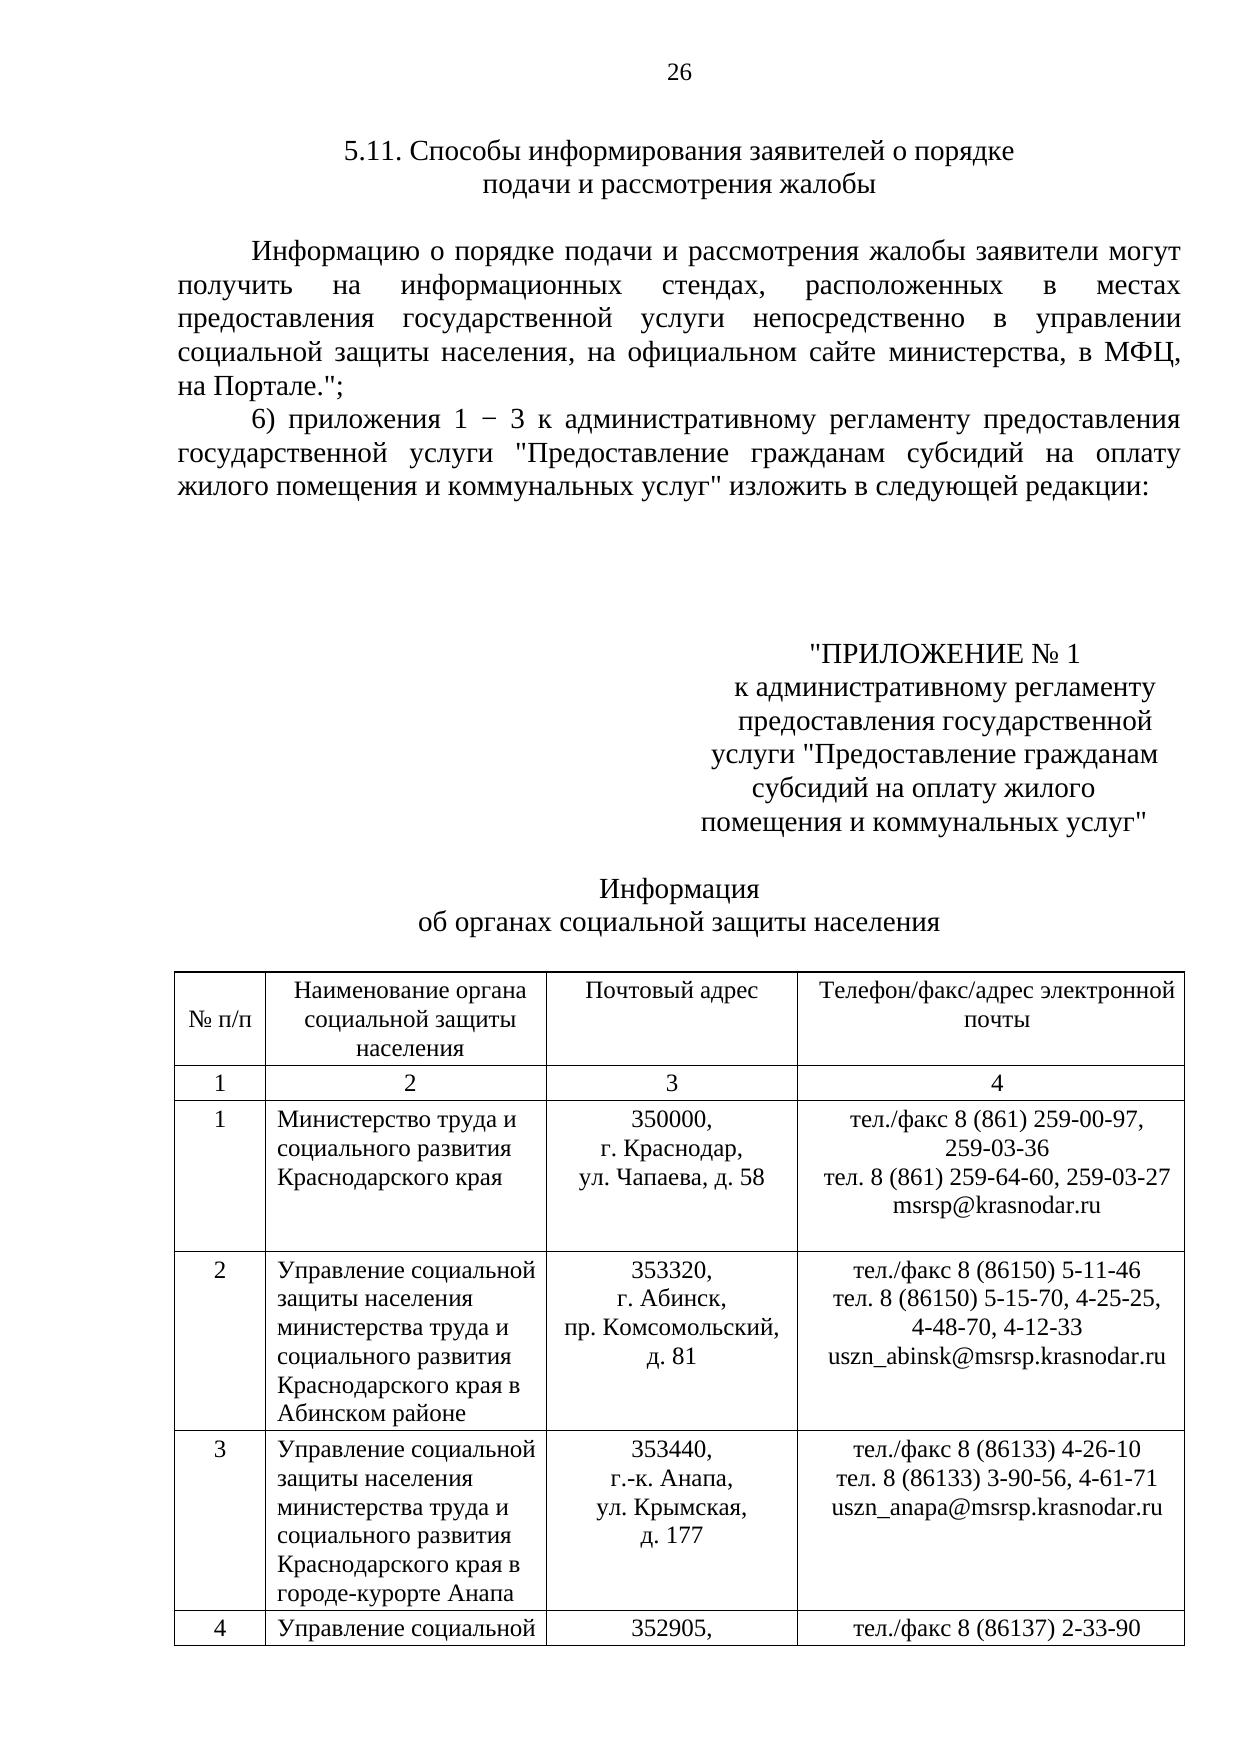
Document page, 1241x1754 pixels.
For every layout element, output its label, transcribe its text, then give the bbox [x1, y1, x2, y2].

text подачи и рассмотрения жалобы [177, 166, 1181, 200]
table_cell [798, 1611, 1184, 1645]
table_cell 353440, г.-к. Анапа, ул. Крымская, д. 177 [547, 1431, 797, 1609]
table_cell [266, 1611, 546, 1645]
text Информацию о порядке подачи и рассмотрения жалобы заявители могут получить на информационных стендах, расположенных в местах предоставления государственной услуги непосредственно в управлении социальной защиты населения, на официальном сайте министерства, в МФЦ, на Портале."; [177, 233, 1181, 401]
table_cell 2 [266, 1066, 546, 1100]
table_cell 2 [175, 1252, 265, 1430]
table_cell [547, 1611, 797, 1645]
text 6) приложения 1 − 3 к административному регламенту предоставления государственной услуги "Предоставление гражданам субсидий на оплату жилого помещения и коммунальных услуг" изложить в следующей редакции: [177, 401, 1181, 502]
table_header Телефон/факс/адрес электронной почты [798, 973, 1184, 1064]
text услуги "Предоставление гражданам [177, 737, 1181, 770]
text помещения и коммунальных услуг" [177, 804, 1181, 837]
table_cell тел./факс 8 (86150) 5-11-46 тел. 8 (86150) 5-15-70, 4-25-25, 4-48-70, 4-12-33 uszn_abinsk@msrsp.krasnodar.ru [798, 1252, 1184, 1430]
text субсидий на оплату жилого [177, 770, 1181, 804]
table_cell 1 [175, 1101, 265, 1251]
table_cell тел./факс 8 (861) 259-00-97, 259-03-36 тел. 8 (861) 259-64-60, 259-03-27 msrsp@krasnodar.ru [798, 1101, 1184, 1251]
table_cell 353320, г. Абинск, пр. Комсомольский, д. 81 [547, 1252, 797, 1430]
text к административному регламенту [709, 669, 1181, 703]
text Информация [177, 871, 1181, 904]
table_cell Управление социальной защиты населения министерства труда и социального развития Краснодарского края в городе-курорте Анапа [266, 1431, 546, 1609]
table_cell Министерство труда и социального развития Краснодарского края [266, 1101, 546, 1251]
table_cell 4 [798, 1066, 1184, 1100]
text предоставления государственной [709, 703, 1181, 737]
table_cell тел./факс 8 (86133) 4-26-10 тел. 8 (86133) 3-90-56, 4-61-71 uszn_anapa@msrsp.krasnodar.ru [798, 1431, 1184, 1609]
table_cell 4 [175, 1611, 265, 1645]
table_header № п/п [175, 973, 265, 1064]
table_header Наименование органа социальной защиты населения [266, 973, 546, 1064]
table_cell 3 [175, 1431, 265, 1609]
table_cell 350000, г. Краснодар, ул. Чапаева, д. 58 [547, 1101, 797, 1251]
table_cell 3 [547, 1066, 797, 1100]
text об органах социальной защиты населения [177, 904, 1181, 938]
table_cell Управление социальной защиты населения министерства труда и социального развития Краснодарского края в Абинском районе [266, 1252, 546, 1430]
table_header Почтовый адрес [547, 973, 797, 1064]
text 5.11. Способы информирования заявителей о порядке [177, 133, 1181, 166]
text "ПРИЛОЖЕНИЕ № 1 [709, 636, 1181, 669]
table_cell 1 [175, 1066, 265, 1100]
